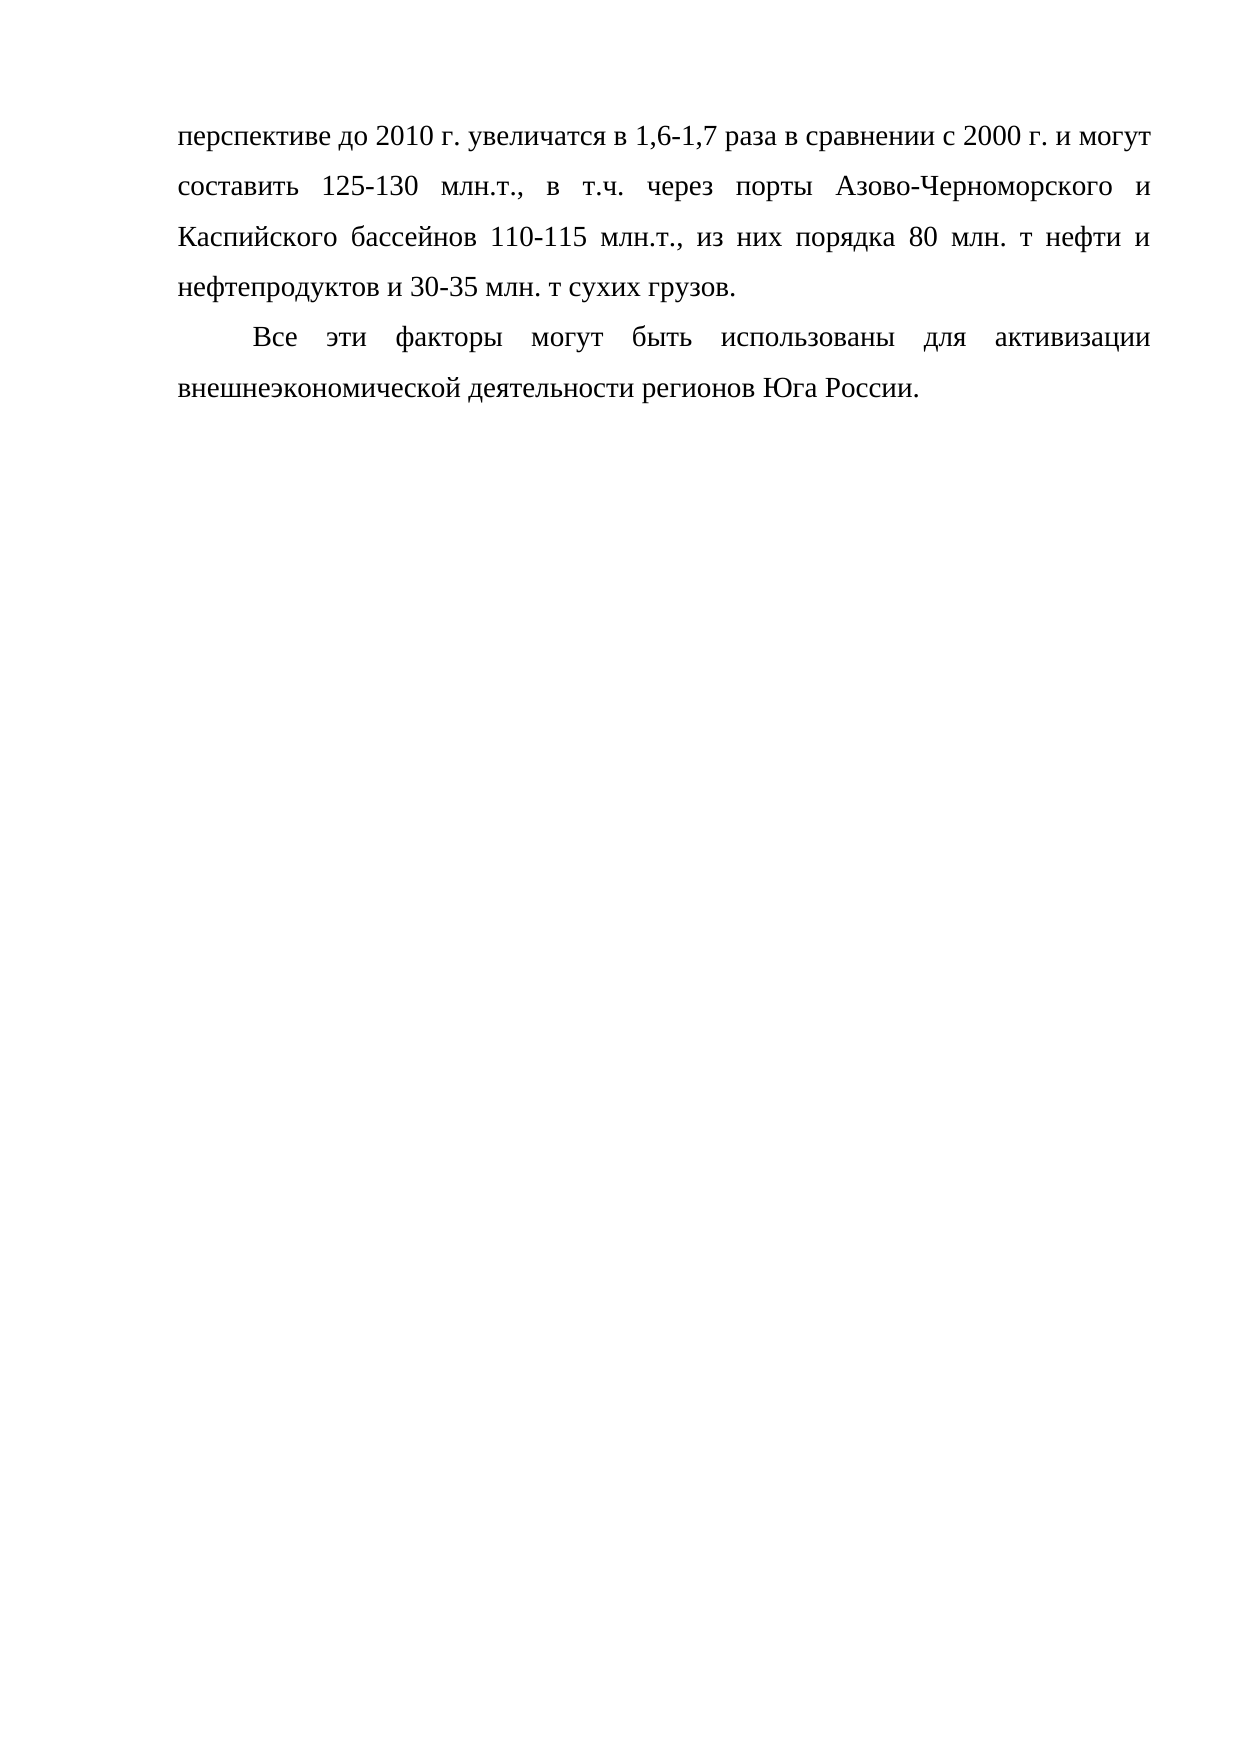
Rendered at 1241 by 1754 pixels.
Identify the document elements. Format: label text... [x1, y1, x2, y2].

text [177, 118, 1152, 303]
text Все эти факторы могут быть использованы для активизации внешнеэкономической деятельности регионов Юга России. [177, 319, 1152, 403]
